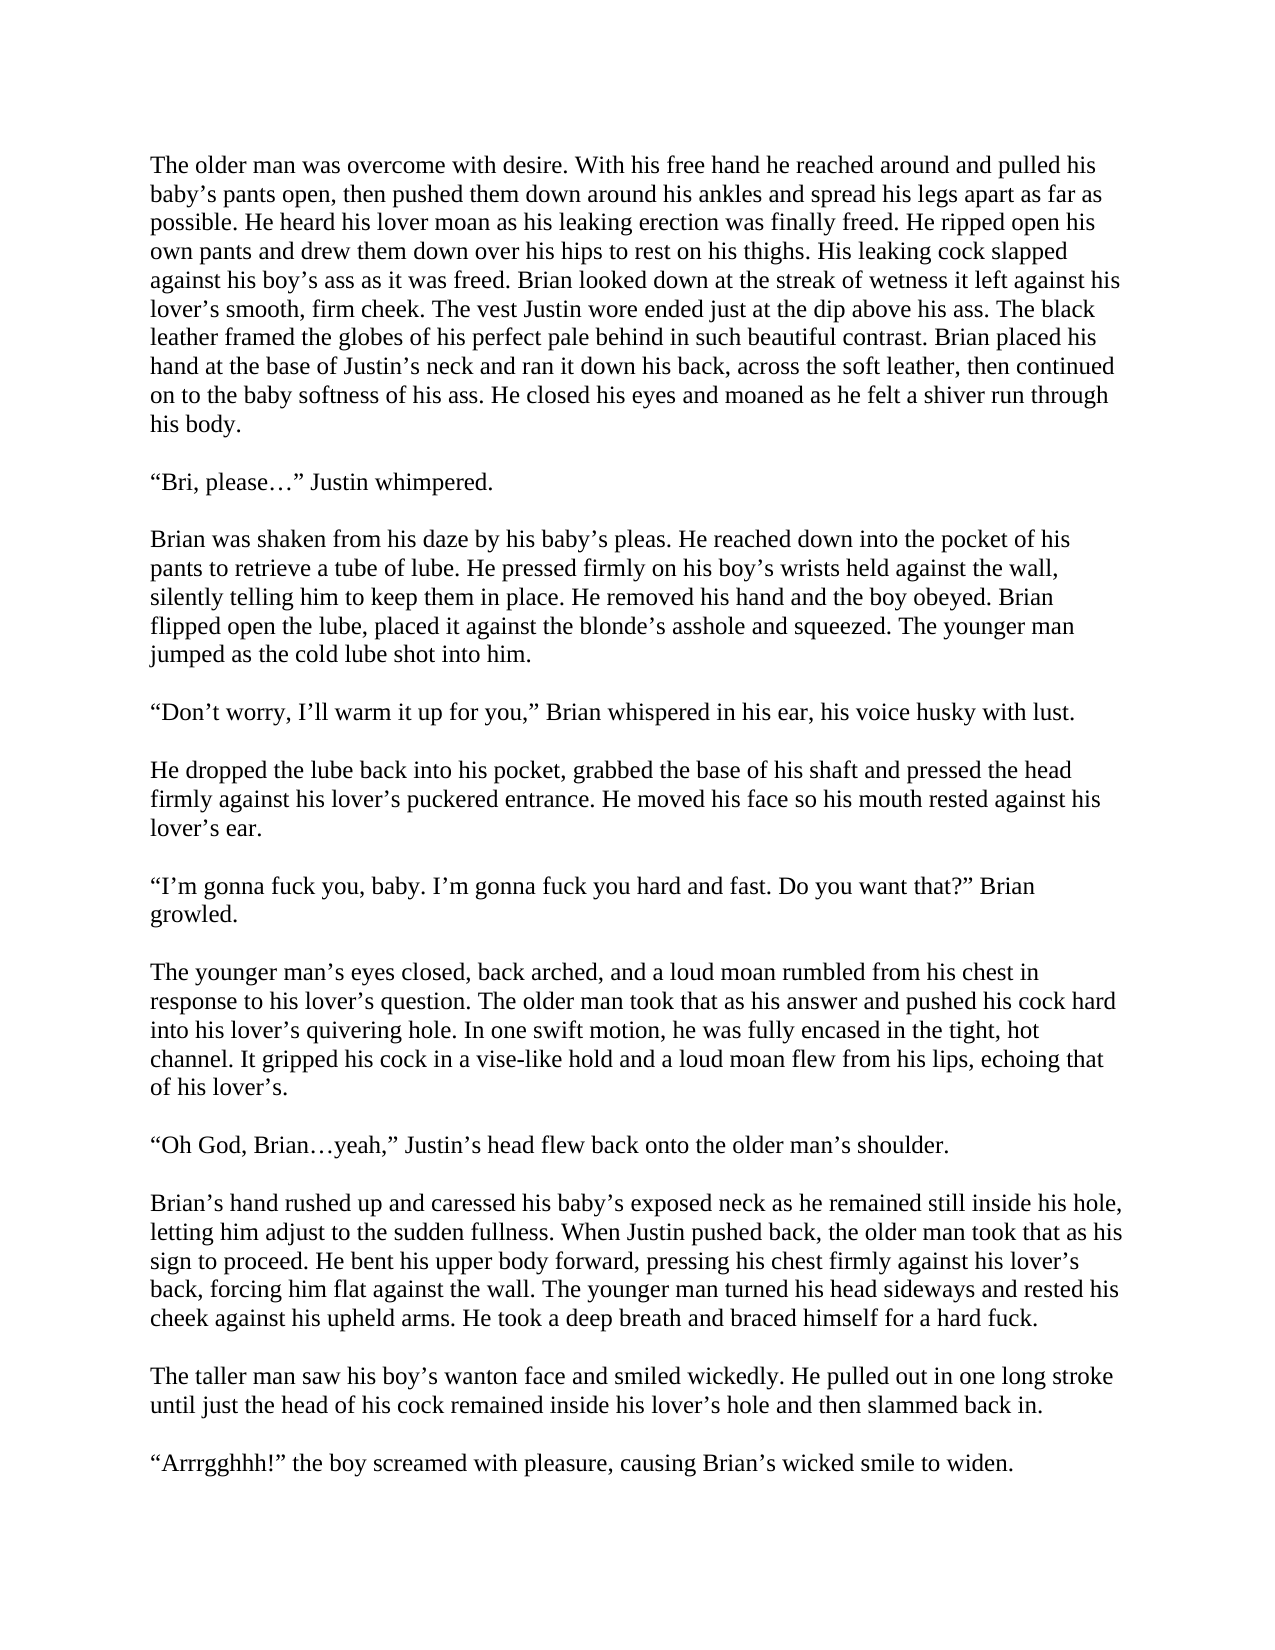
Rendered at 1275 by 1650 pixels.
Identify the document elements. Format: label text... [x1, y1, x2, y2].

text “Arrrgghhh!” the boy screamed with pleasure, causing Brian’s wicked smile to widen. [150, 1448, 1125, 1477]
text “Don’t worry, I’ll warm it up for you,” Brian whispered in his ear, his voice husky with lust. [150, 697, 1125, 726]
text The taller man saw his boy’s wanton face and smiled wickedly. He pulled out in one long stroke until just the head of his cock remained inside his lover’s hole and then slammed back in. [150, 1361, 1125, 1419]
text He dropped the lube back into his pocket, grabbed the base of his shaft and pressed the head firmly against his lover’s puckered entrance. He moved his face so his mouth rested against his lover’s ear. [150, 755, 1125, 842]
text “Oh God, Brian…yeah,” Justin’s head flew back onto the older man’s shoulder. [150, 1130, 1125, 1159]
text The younger man’s eyes closed, back arched, and a loud moan rumbled from his chest in response to his lover’s question. The older man took that as his answer and pushed his cock hard into his lover’s quivering hole. In one swift motion, he was fully encased in the tight, hot channel. It gripped his cock in a vise-like hold and a loud moan flew from his lips, echoing that of his lover’s. [150, 957, 1125, 1101]
text “Bri, please…” Justin whimpered. [150, 467, 1125, 495]
text Brian was shaken from his daze by his baby’s pleas. He reached down into the pocket of his pants to retrieve a tube of lube. He pressed firmly on his boy’s wrists held against the wall, silently telling him to keep them in place. He removed his hand and the boy obeyed. Brian flipped open the lube, placed it against the blonde’s asshole and squeezed. The younger man jumped as the cold lube shot into him. [150, 524, 1125, 668]
text “I’m gonna fuck you, baby. I’m gonna fuck you hard and fast. Do you want that?” Brian growled. [150, 871, 1125, 928]
text The older man was overcome with desire. With his free hand he reached around and pulled his baby’s pants open, then pushed them down around his ankles and spread his legs apart as far as possible. He heard his lover moan as his leaking erection was finally freed. He ripped open his own pants and drew them down over his hips to rest on his thighs. His leaking cock slapped against his boy’s ass as it was freed. Brian looked down at the streak of wetness it left against his lover’s smooth, firm cheek. The vest Justin wore ended just at the dip above his ass. The black leather framed the globes of his perfect pale behind in such beautiful contrast. Brian placed his hand at the base of Justin’s neck and ran it down his back, across the soft leather, then continued on to the baby softness of his ass. He closed his eyes and moaned as he felt a shiver run through his body. [150, 150, 1125, 437]
text Brian’s hand rushed up and caressed his baby’s exposed neck as he remained still inside his hole, letting him adjust to the sudden fullness. When Justin pushed back, the older man took that as his sign to proceed. He bent his upper body forward, pressing his chest firmly against his lover’s back, forcing him flat against the wall. The younger man turned his head sideways and rested his cheek against his upheld arms. He took a deep breath and braced himself for a hard fuck. [150, 1188, 1125, 1332]
